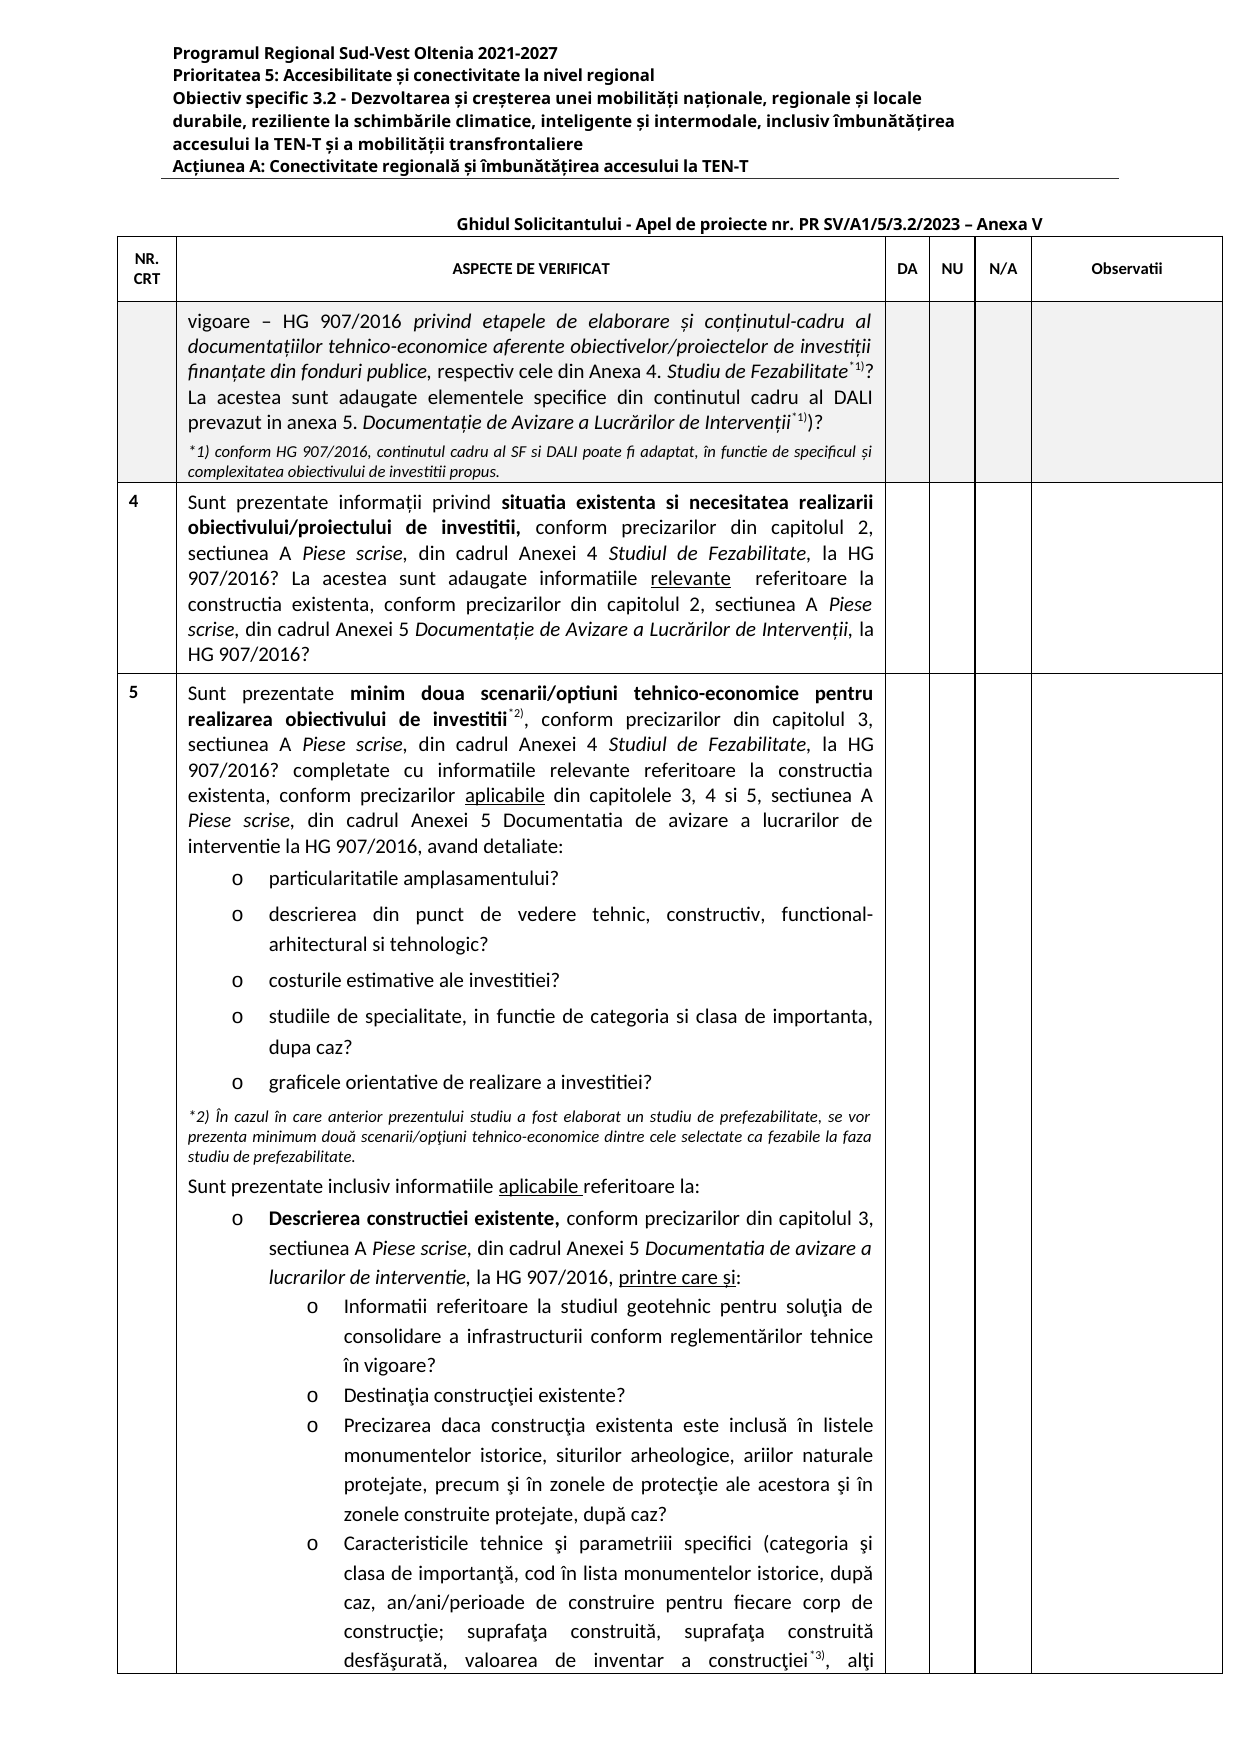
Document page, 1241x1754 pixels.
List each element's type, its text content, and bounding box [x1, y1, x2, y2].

table_cell 3 [118, 302, 176, 482]
table_cell [886, 483, 929, 673]
table_cell [1032, 302, 1222, 482]
table_header NU [930, 237, 974, 301]
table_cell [177, 302, 885, 482]
table_cell [976, 674, 1031, 1673]
table_header N/A [976, 237, 1031, 301]
table_cell 4 [118, 483, 176, 673]
table_cell Sunt prezentate informații privind situatia existenta si necesitatea realizarii obiectivului/proiectului de investitii, conform precizarilor din capitolul 2, sectiunea A Piese scrise, din cadrul Anexei 4 Studiul de Fezabilitate, la HG 907/2016? La acestea sunt adaugate informatiile relevante referitoare la constructia existenta, conform precizarilor din capitolul 2, sectiunea A Piese scrise, din cadrul Anexei 5 Documentaţie de Avizare a Lucrărilor de Intervenţii, la HG 907/2016? [177, 483, 885, 673]
table_cell [886, 674, 929, 1673]
table_cell [886, 302, 929, 482]
table_header NR. CRT [118, 237, 176, 301]
table_cell [1032, 674, 1222, 1673]
table_cell [1032, 483, 1222, 673]
table_cell [976, 302, 1031, 482]
table_cell [930, 302, 974, 482]
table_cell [177, 674, 885, 1673]
table_header ASPECTE DE VERIFICAT [177, 237, 885, 301]
table_header DA [886, 237, 929, 301]
table_cell 5 [118, 674, 176, 1673]
table_cell [930, 674, 974, 1673]
table_header Observatii [1032, 237, 1222, 301]
table_cell [976, 483, 1031, 673]
table_cell [930, 483, 974, 673]
